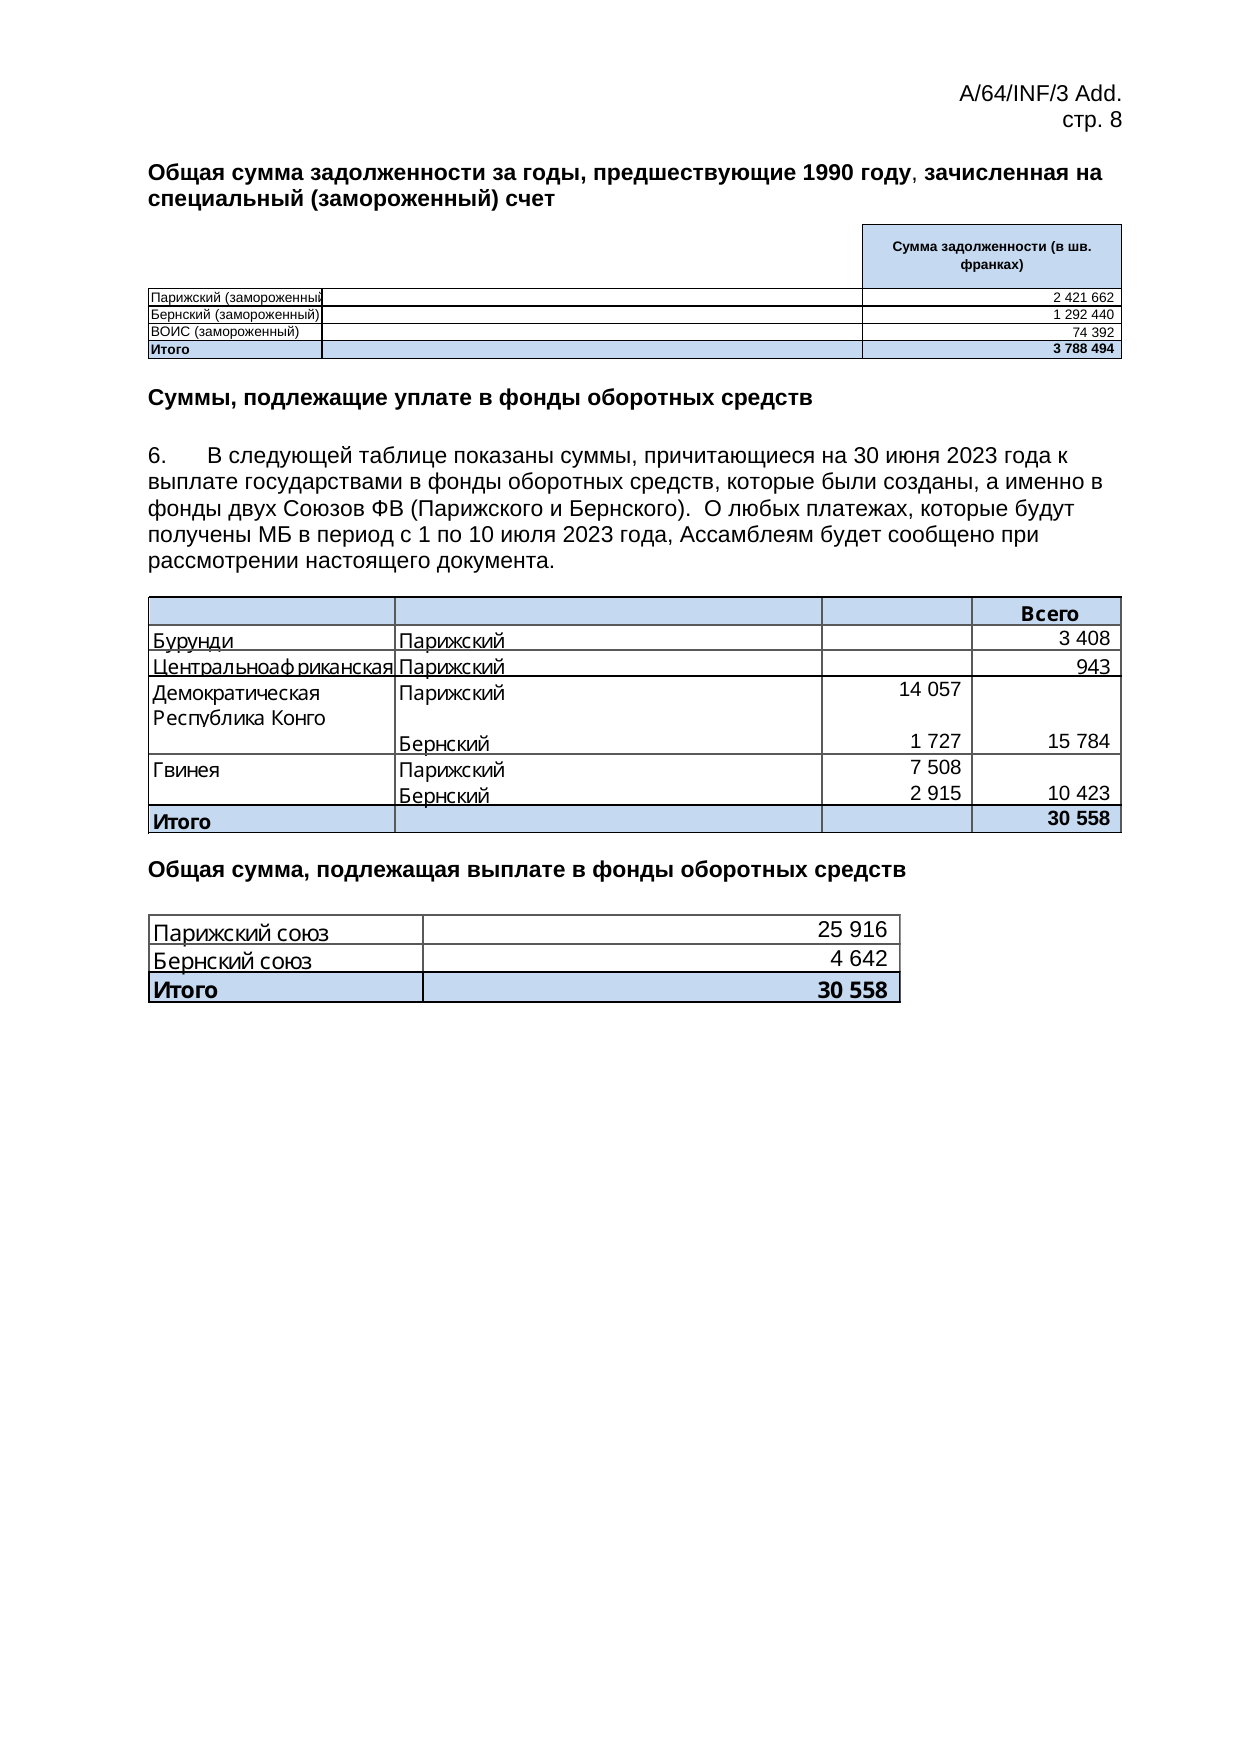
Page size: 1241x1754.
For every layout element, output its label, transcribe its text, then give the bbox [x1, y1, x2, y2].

text Общая сумма задолженности за годы, предшествующие 1990 году, зачисленная на специальный (замороженный) счет [148, 158, 1122, 211]
text Суммы, подлежащие уплате в фонды оборотных средств [148, 384, 1122, 411]
list В следующей таблице показаны суммы, причитающиеся на 30 июня 2023 года к выплате государствами в фонды оборотных средств, которые были созданы, а именно в фонды двух Союзов ФВ (Парижского и Бернского). О любых платежах, которые будут получены МБ в период с 1 по 10 июля 2023 года, Ассамблеям будет сообщено при рассмотрении настоящего документа. [148, 442, 1122, 574]
text Общая сумма, подлежащая выплате в фонды оборотных средств [148, 856, 1122, 883]
